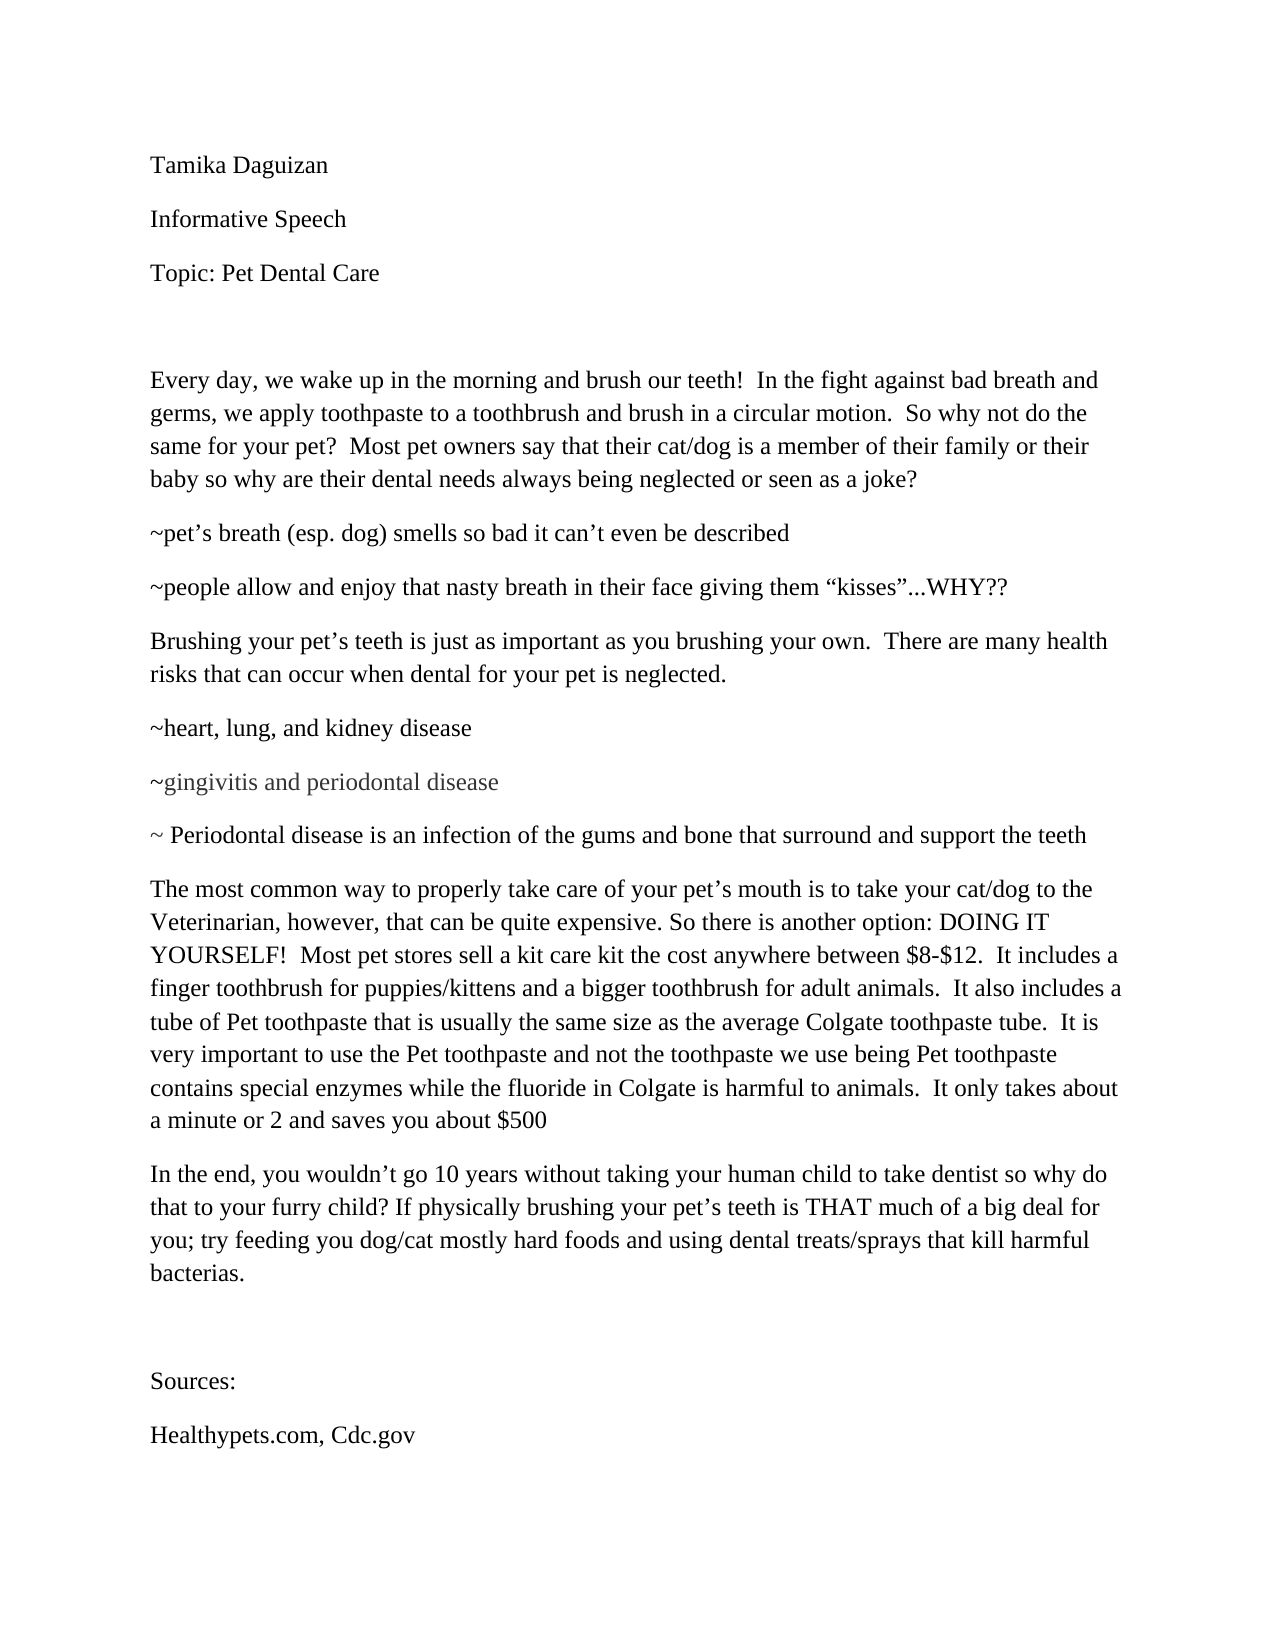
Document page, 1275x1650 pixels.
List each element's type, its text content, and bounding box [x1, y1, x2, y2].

text Informative Speech [150, 204, 1125, 233]
text ~people allow and enjoy that nasty breath in their face giving them “kisses”...WHY?? [150, 572, 1125, 601]
text Every day, we wake up in the morning and brush our teeth! In the fight against bad breath and germs, we apply toothpaste to a toothbrush and brush in a circular motion. So why not do the same for your pet? Most pet owners say that their cat/dog is a member of their family or their baby so why are their dental needs always being neglected or seen as a joke? [150, 365, 1125, 493]
text Healthypets.com, Cdc.gov [150, 1420, 1125, 1449]
text Brushing your pet’s teeth is just as important as you brushing your own. There are many health risks that can occur when dental for your pet is neglected. [150, 626, 1125, 688]
text ~gingivitis and periodontal disease [150, 767, 1125, 796]
text Sources: [150, 1366, 1125, 1395]
text Tamika Daguizan [150, 150, 1125, 179]
text ~heart, lung, and kidney disease [150, 713, 1125, 742]
text ~pet’s breath (esp. dog) smells so bad it can’t even be described [150, 518, 1125, 547]
text ~ Periodontal disease is an infection of the gums and bone that surround and support the teeth [150, 821, 1125, 849]
text Topic: Pet Dental Care [150, 258, 1125, 286]
text The most common way to properly take care of your pet’s mouth is to take your cat/dog to the Veterinarian, however, that can be quite expensive. So there is another option: DOING IT YOURSELF! Most pet stores sell a kit care kit the cost anywhere between $8-$12. It includes a finger toothbrush for puppies/kittens and a bigger toothbrush for adult animals. It also includes a tube of Pet toothpaste that is usually the same size as the average Colgate toothpaste tube. It is very important to use the Pet toothpaste and not the toothpaste we use being Pet toothpaste contains special enzymes while the fluoride in Colgate is harmful to animals. It only takes about a minute or 2 and saves you about $500 [150, 874, 1125, 1134]
text In the end, you wouldn’t go 10 years without taking your human child to take dentist so why do that to your furry child? If physically brushing your pet’s teeth is THAT much of a big deal for you; try feeding you dog/cat mostly hard foods and using dental treats/sprays that kill harmful bacterias. [150, 1159, 1125, 1287]
